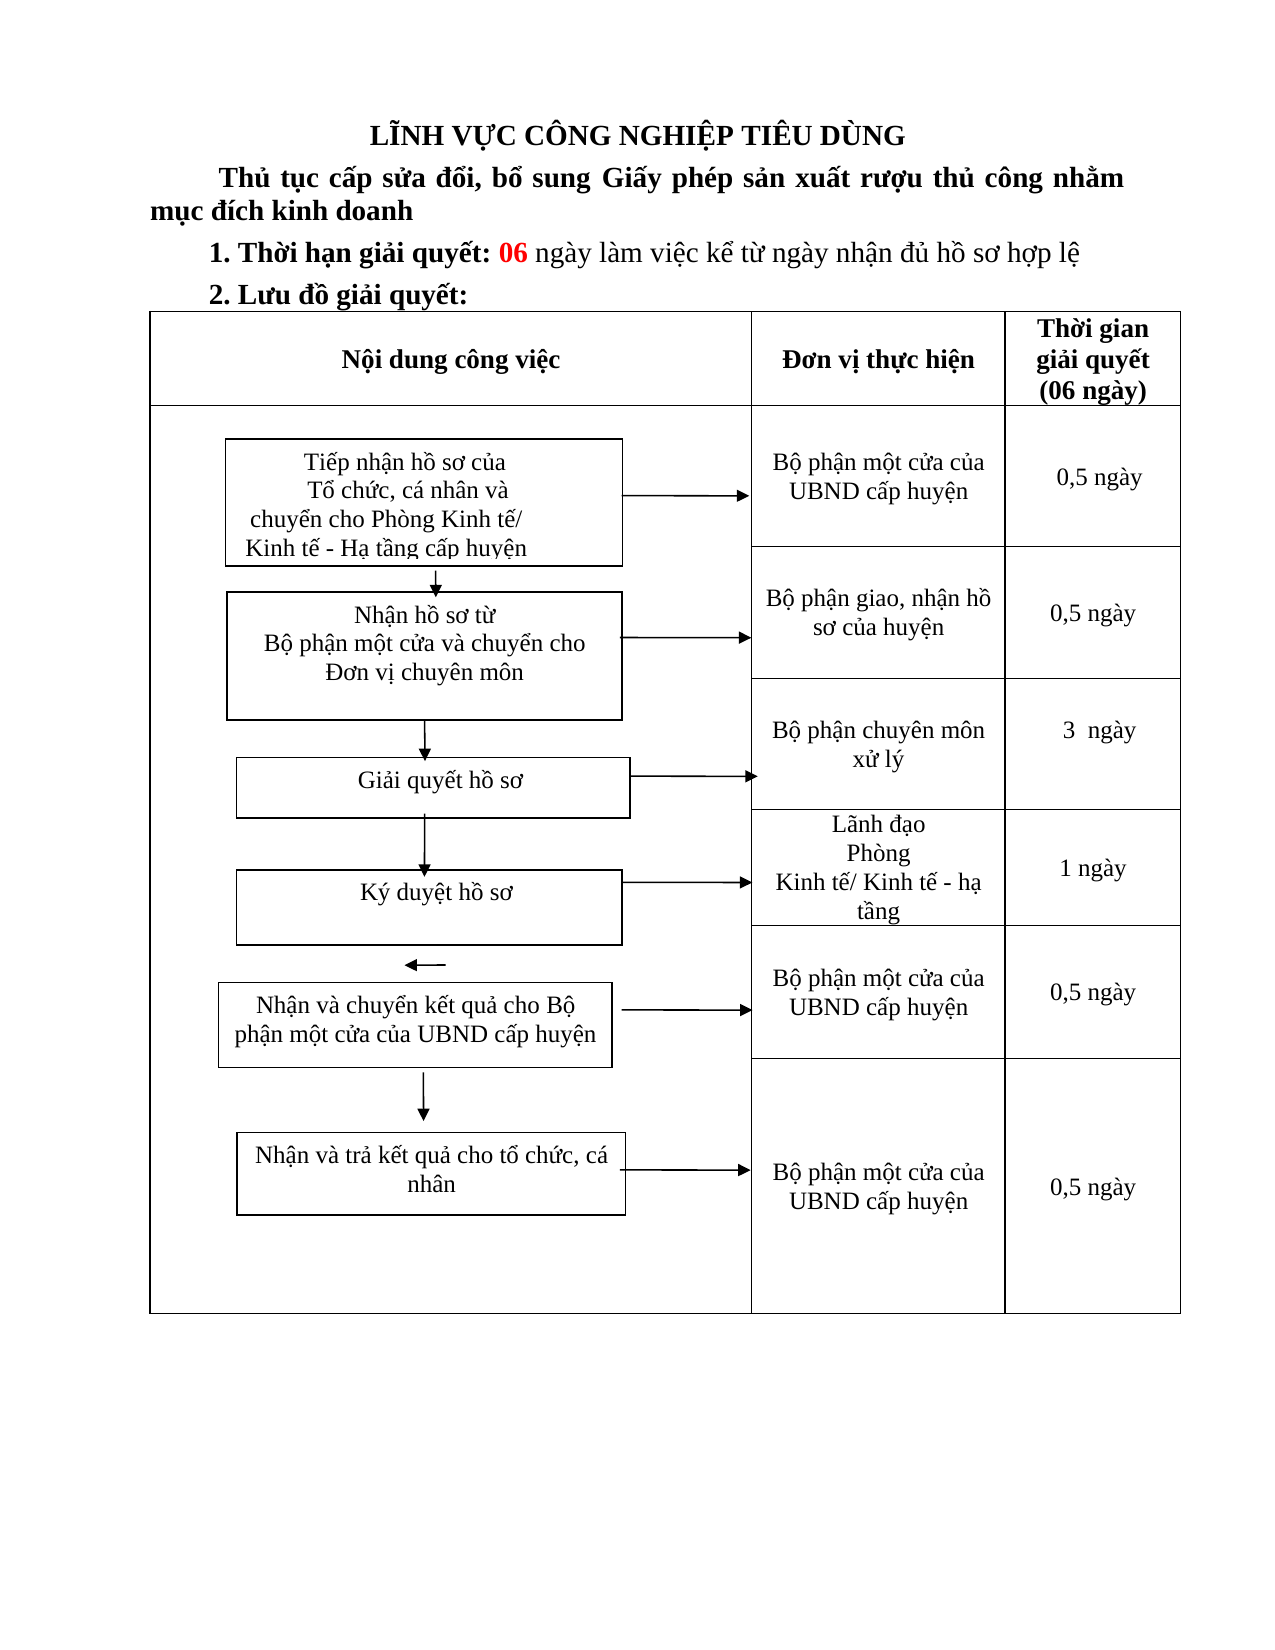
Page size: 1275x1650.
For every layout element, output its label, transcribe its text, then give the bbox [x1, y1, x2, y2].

table_cell Bộ phận chuyên môn xử lý [752, 679, 1004, 808]
table_cell 1 ngày [1006, 810, 1180, 925]
text 2. Lưu đồ giải quyết: [150, 277, 1125, 311]
table_cell 0,5 ngày [1006, 1059, 1180, 1313]
table_cell Bộ phận một cửa của UBND cấp huyện [752, 1059, 1004, 1313]
table_header Đơn vị thực hiện [752, 312, 1004, 405]
text 1. Thời hạn giải quyết: 06 ngày làm việc kể từ ngày nhận đủ hồ sơ hợp lệ [150, 235, 1125, 269]
table_cell Lãnh đạo Phòng Kinh tế/ Kinh tế - hạ tầng [752, 810, 1004, 925]
table_cell [151, 406, 751, 1313]
table_cell Bộ phận một cửa của UBND cấp huyện [752, 406, 1004, 546]
table_cell 0,5 ngày [1006, 406, 1180, 546]
text LĨNH VỰC CÔNG NGHIỆP TIÊU DÙNG [150, 118, 1125, 152]
text Thủ tục cấp sửa đổi, bổ sung Giấy phép sản xuất rượu thủ công nhằm mục đích kinh doanh [150, 160, 1125, 227]
table_header Thời gian giải quyết (06 ngày) [1006, 312, 1180, 405]
table_cell 0,5 ngày [1006, 926, 1180, 1058]
table_cell 0,5 ngày [1006, 547, 1180, 678]
table_cell Bộ phận một cửa của UBND cấp huyện [752, 926, 1004, 1058]
table_cell 3 ngày [1006, 679, 1180, 808]
table_cell Bộ phận giao, nhận hồ sơ của huyện [752, 547, 1004, 678]
table_header Nội dung công việc [151, 312, 751, 405]
